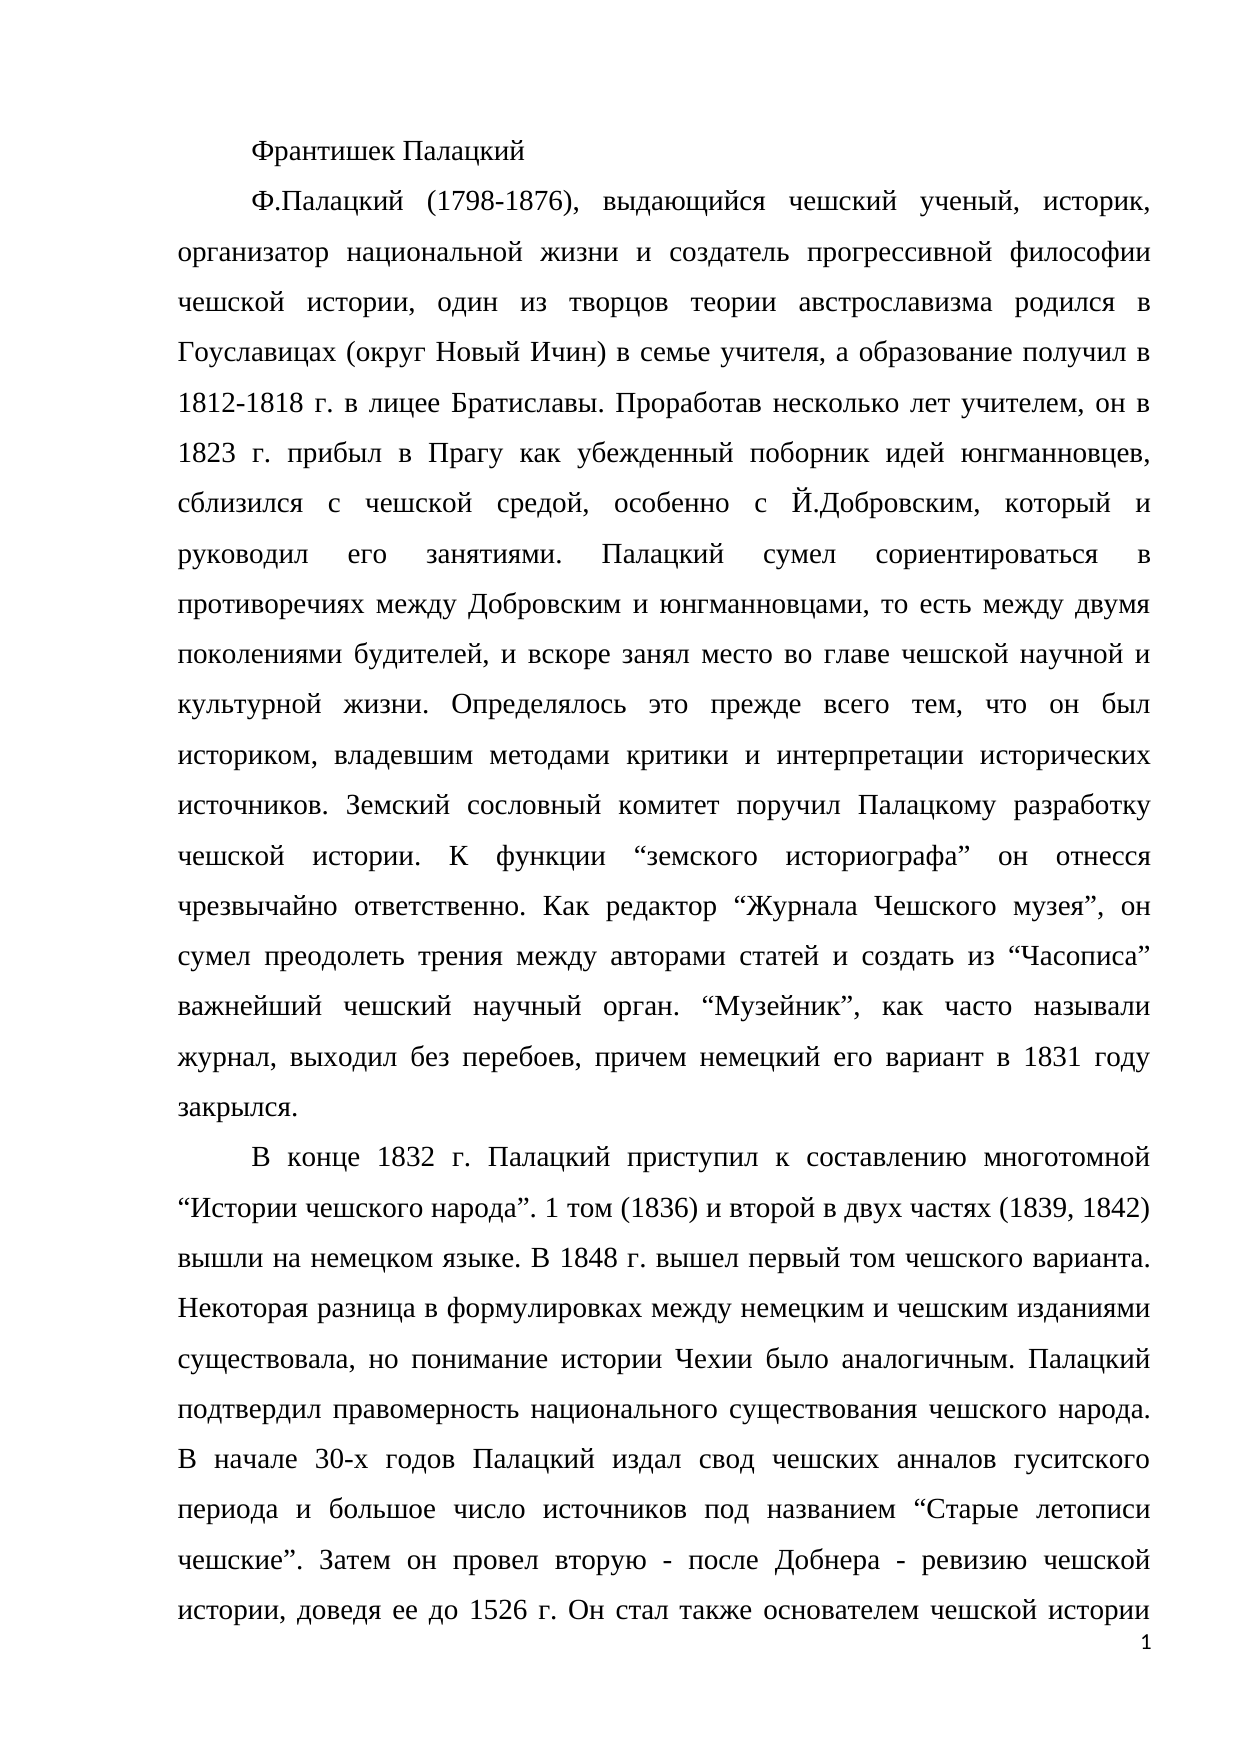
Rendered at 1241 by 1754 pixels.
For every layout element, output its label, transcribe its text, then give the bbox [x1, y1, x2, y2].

text Франтишек Палацкий [177, 133, 1152, 167]
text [177, 1139, 1152, 1626]
text Ф.Палацкий (1798-1876), выдающийся чешский ученый, историк, организатор национальной жизни и создатель прогрессивной философии чешской истории, один из творцов теории австрославизма родился в Гоуславицах (округ Новый Ичин) в семье учителя, а образование получил в 1812-1818 г. в лицее Братиславы. Проработав несколько лет учителем, он в 1823 г. прибыл в Прагу как убежденный поборник идей юнгманновцев, сблизился с чешской средой, особенно с Й.Добровским, который и руководил его занятиями. Палацкий сумел сориентироваться в противоречиях между Добровским и юнгманновцами, то есть между двумя поколениями будителей, и вскоре занял место во главе чешской научной и культурной жизни. Определялось это прежде всего тем, что он был историком, владевшим методами критики и интерпретации исторических источников. Земский сословный комитет поручил Палацкому разработку чешской истории. К функции “земского историографа” он отнесся чрезвычайно ответственно. Как редактор “Журнала Чешского музея”, он сумел преодолеть трения между авторами статей и создать из “Часописа” важнейший чешский научный орган. “Музейник”, как часто называли журнал, выходил без перебоев, причем немецкий его вариант в 1831 году закрылся. [177, 183, 1152, 1123]
